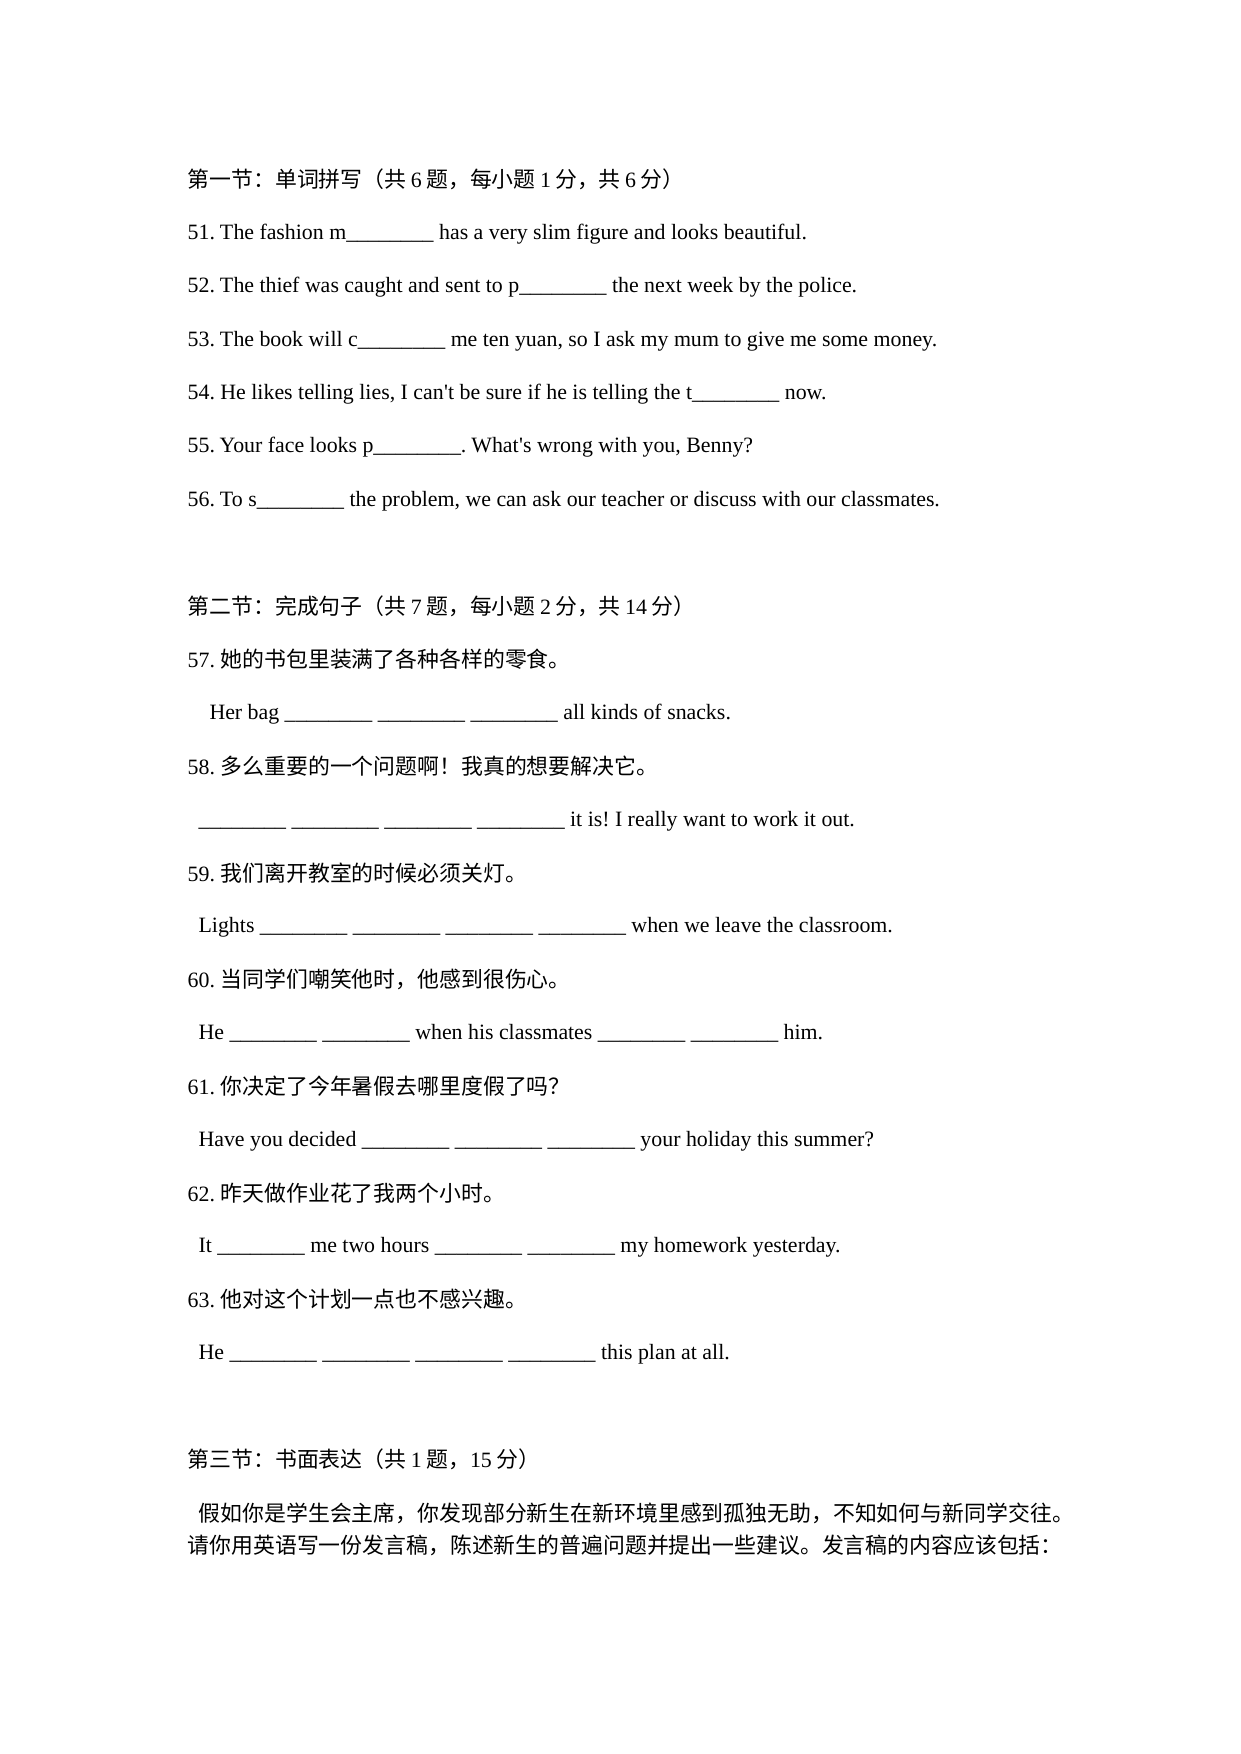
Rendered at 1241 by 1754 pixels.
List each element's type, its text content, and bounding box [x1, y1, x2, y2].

text ________ ________ ________ ________ it is! I really want to work it out. [187, 802, 1053, 834]
text Her bag ________ ________ ________ all kinds of snacks. [187, 695, 1053, 728]
text Have you decided ________ ________ ________ your holiday this summer? [187, 1122, 1053, 1154]
text 62. 昨天做作业花了我两个小时。 [187, 1175, 1053, 1208]
text 63. 他对这个计划一点也不感兴趣。 [187, 1282, 1053, 1314]
text 第二节：完成句子（共7题，每小题2分，共14分） [187, 589, 1053, 621]
text Lights ________ ________ ________ ________ when we leave the classroom. [187, 909, 1053, 941]
text 58. 多么重要的一个问题啊！我真的想要解决它。 [187, 749, 1053, 781]
text 第三节：书面表达（共1题，15分） [187, 1442, 1053, 1474]
text 54. He likes telling lies, I can't be sure if he is telling the t________ now. [187, 375, 1053, 408]
text He ________ ________ when his classmates ________ ________ him. [187, 1015, 1053, 1048]
text 56. To s________ the problem, we can ask our teacher or discuss with our classmates. [187, 482, 1053, 514]
text 59. 我们离开教室的时候必须关灯。 [187, 855, 1053, 888]
text 55. Your face looks p________. What's wrong with you, Benny? [187, 429, 1053, 461]
text 假如你是学生会主席，你发现部分新生在新环境里感到孤独无助，不知如何与新同学交往。请你用英语写一份发言稿，陈述新生的普遍问题并提出一些建议。发言稿的内容应该包括： [187, 1495, 1053, 1560]
text 61. 你决定了今年暑假去哪里度假了吗？ [187, 1069, 1053, 1101]
text It ________ me two hours ________ ________ my homework yesterday. [187, 1229, 1053, 1261]
text 第一节：单词拼写（共6题，每小题1分，共6分） [187, 162, 1053, 194]
text 53. The book will c________ me ten yuan, so I ask my mum to give me some money. [187, 322, 1053, 354]
text 52. The thief was caught and sent to p________ the next week by the police. [187, 269, 1053, 301]
text He ________ ________ ________ ________ this plan at all. [187, 1335, 1053, 1368]
text 51. The fashion m________ has a very slim figure and looks beautiful. [187, 215, 1053, 248]
text 57. 她的书包里装满了各种各样的零食。 [187, 642, 1053, 674]
text 60. 当同学们嘲笑他时，他感到很伤心。 [187, 962, 1053, 994]
